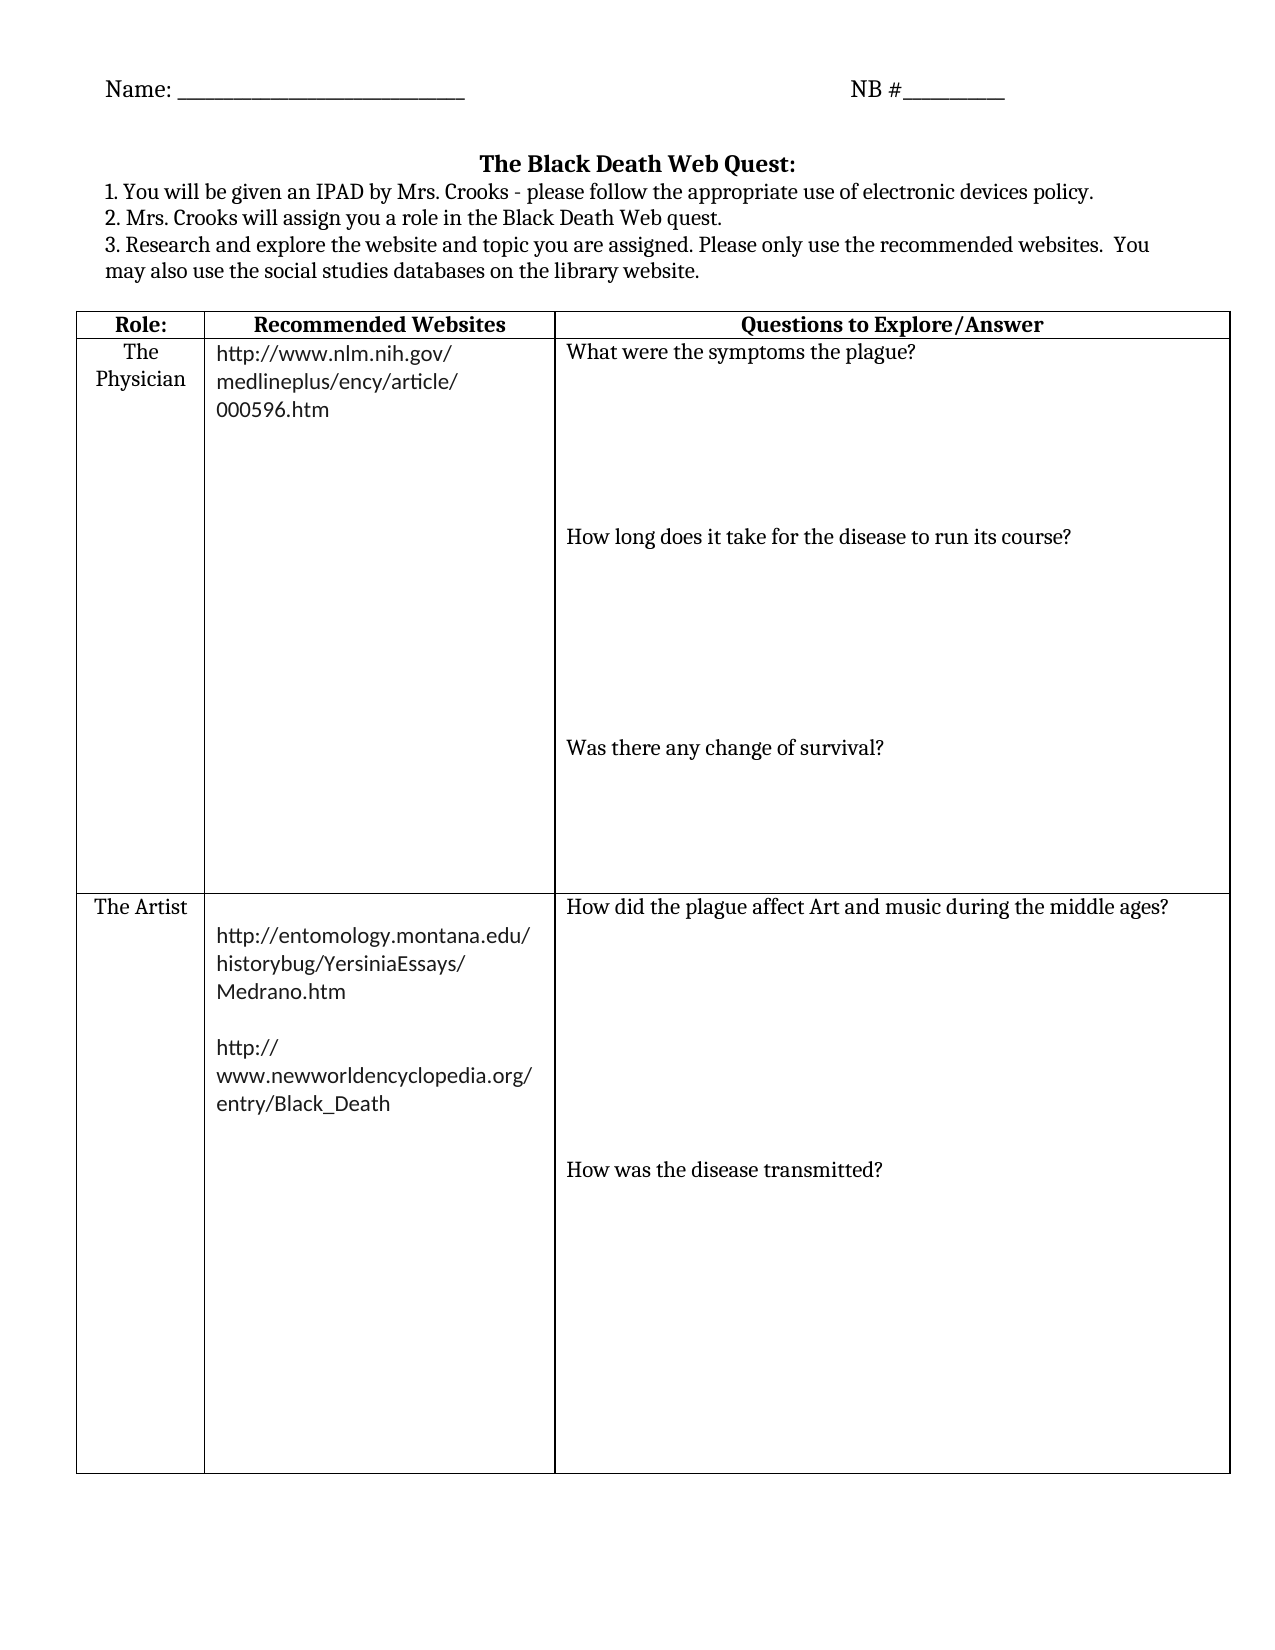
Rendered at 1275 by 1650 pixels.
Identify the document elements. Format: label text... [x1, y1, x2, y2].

text 3. Research and explore the website and topic you are assigned. Please only use the recommended websites. You may also use the social studies databases on the library website. [105, 231, 1170, 284]
table_cell How did the plague affect Art and music during the middle ages? How was the disease transmitted? [556, 894, 1229, 1473]
table_cell The Artist [77, 894, 204, 1473]
table_cell http://www.nlm.nih.gov/medlineplus/ency/article/000596.htm [205, 339, 554, 892]
table_header Questions to Explore/Answer [556, 312, 1229, 338]
text The Black Death Web Quest: [105, 150, 1170, 179]
text 1. You will be given an IPAD by Mrs. Crooks - please follow the appropriate use of electronic devices policy. [105, 179, 1170, 205]
table_cell What were the symptoms the plague? How long does it take for the disease to run its course? Was there any change of survival? [556, 339, 1229, 892]
table_header Recommended Websites [205, 312, 554, 338]
table_cell http://entomology.montana.edu/historybug/YersiniaEssays/Medrano.htm http://www.newworldencyclopedia.org/entry/Black_Death [205, 894, 554, 1473]
text 2. Mrs. Crooks will assign you a role in the Black Death Web quest. [105, 205, 1170, 231]
table_header Role: [77, 312, 204, 338]
table_cell The Physician [77, 339, 204, 892]
